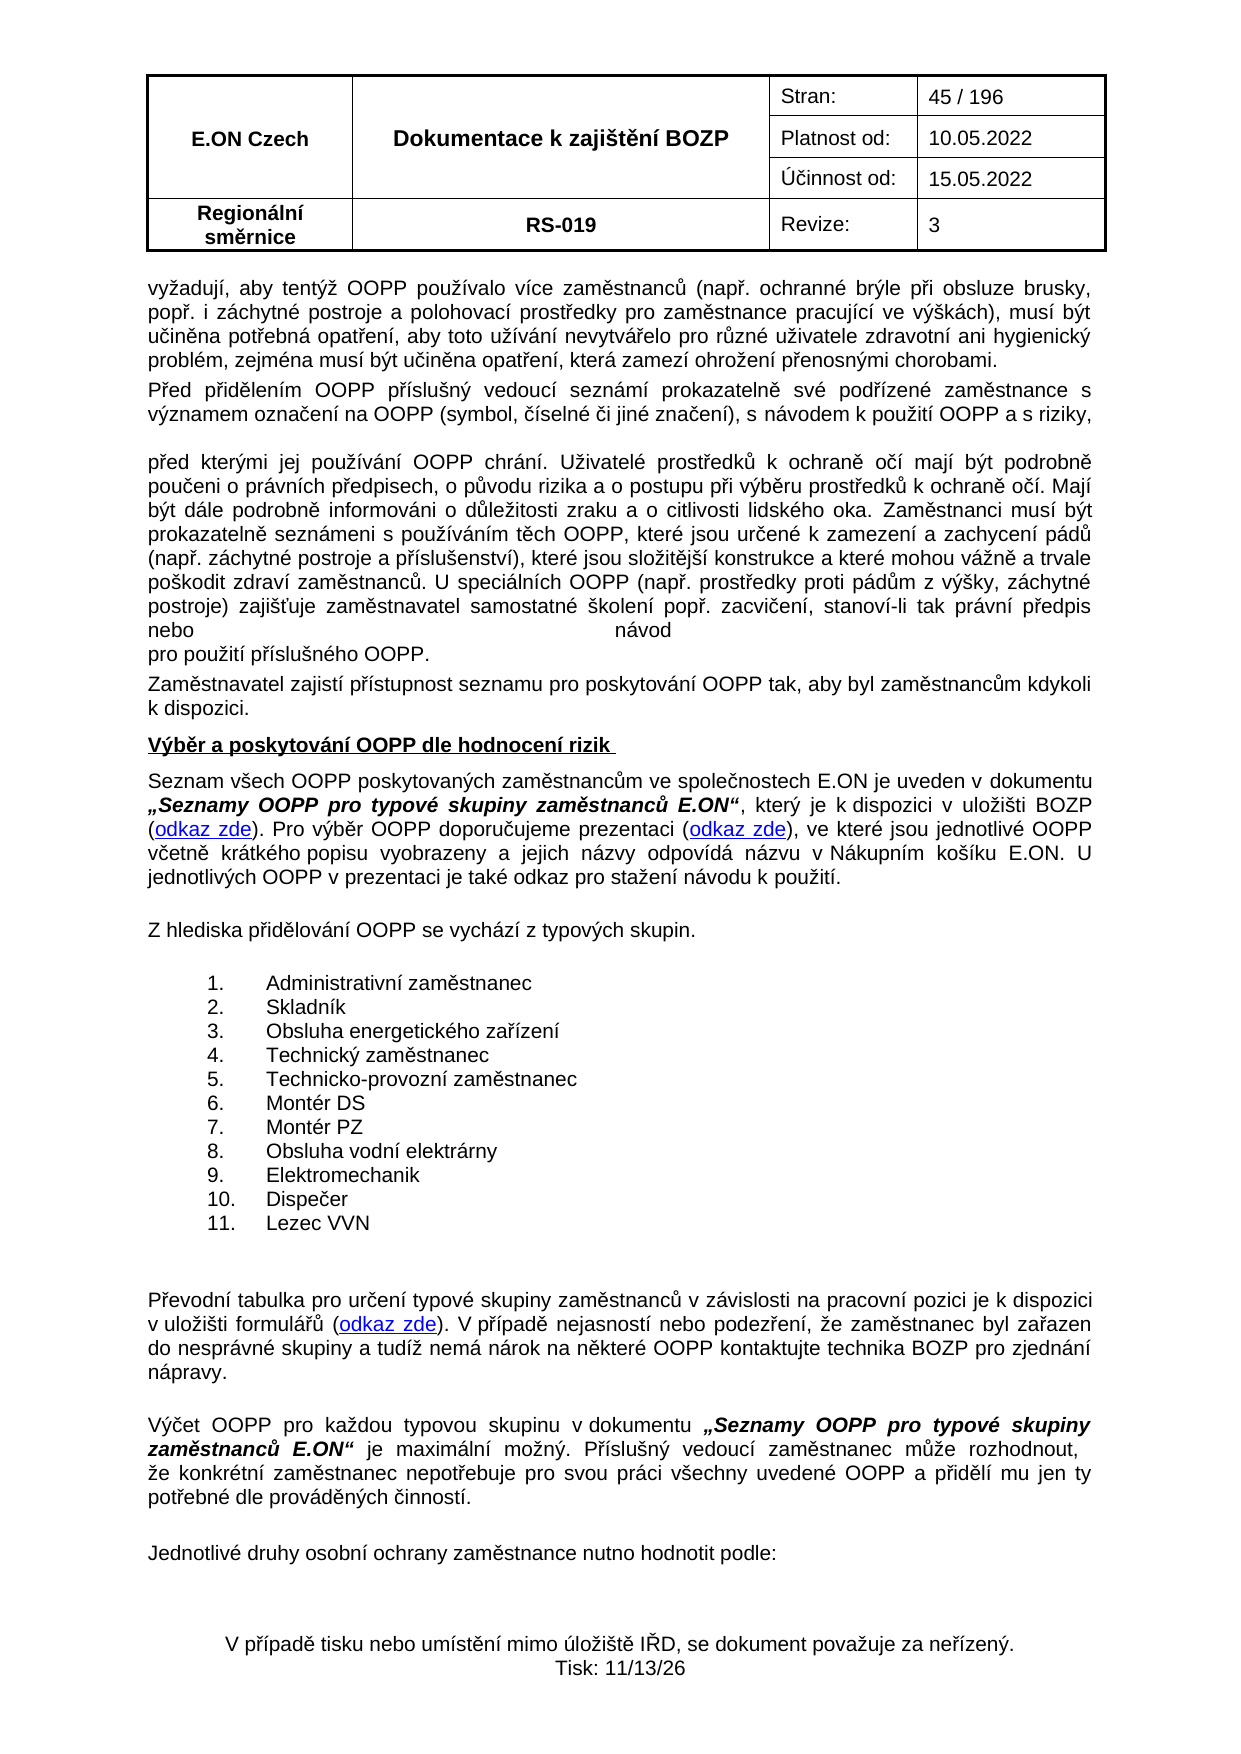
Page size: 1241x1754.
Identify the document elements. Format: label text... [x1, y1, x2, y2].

list Elektromechanik [207, 1163, 1092, 1187]
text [148, 276, 1092, 372]
title Výběr a poskytování OOPP dle hodnocení rizik [148, 732, 1092, 756]
text Seznam všech OOPP poskytovaných zaměstnancům ve společnostech E.ON je uveden v dokumentu „Seznamy OOPP pro typové skupiny zaměstnanců E.ON“, který je k dispozici v uložišti BOZP (odkaz zde). Pro výběr OOPP doporučujeme prezentaci (odkaz zde), ve které jsou jednotlivé OOPP včetně krátkého popisu vyobrazeny a jejich názvy odpovídá názvu v Nákupním košíku E.ON. U jednotlivých OOPP v prezentaci je také odkaz pro stažení návodu k použití. [148, 769, 1092, 889]
list Dispečer [207, 1187, 1092, 1211]
text Před přidělením OOPP příslušný vedoucí seznámí prokazatelně své podřízené zaměstnance s významem označení na OOPP (symbol, číselné či jiné značení), s návodem k použití OOPP a s riziky, před kterými jej používání OOPP chrání. Uživatelé prostředků k ochraně očí mají být podrobně poučeni o právních předpisech, o původu rizika a o postupu při výběru prostředků k ochraně očí. Mají být dále podrobně informováni o důležitosti zraku a o citlivosti lidského oka. Zaměstnanci musí být prokazatelně seznámeni s používáním těch OOPP, které jsou určené k zamezení a zachycení pádů (např. záchytné postroje a příslušenství), které jsou složitější konstrukce a které mohou vážně a trvale poškodit zdraví zaměstnanců. U speciálních OOPP (např. prostředky proti pádům z výšky, záchytné postroje) zajišťuje zaměstnavatel samostatné školení popř. zacvičení, stanoví-li tak právní předpis nebo návod pro použití příslušného OOPP. [148, 378, 1092, 666]
list Obsluha energetického zařízení [207, 1019, 1092, 1043]
list Administrativní zaměstnanec [207, 971, 1092, 995]
text Zaměstnavatel zajistí přístupnost seznamu pro poskytování OOPP tak, aby byl zaměstnancům kdykoli k dispozici. [148, 672, 1092, 720]
list Skladník [207, 995, 1092, 1019]
text Jednotlivé druhy osobní ochrany zaměstnance nutno hodnotit podle: [148, 1541, 1092, 1565]
list Montér DS [207, 1091, 1092, 1115]
text Výčet OOPP pro každou typovou skupinu v dokumentu „Seznamy OOPP pro typové skupiny zaměstnanců E.ON“ je maximální možný. Příslušný vedoucí zaměstnanec může rozhodnout, že konkrétní zaměstnanec nepotřebuje pro svou práci všechny uvedené OOPP a přidělí mu jen ty potřebné dle prováděných činností. [148, 1413, 1092, 1508]
list Montér PZ [207, 1115, 1092, 1139]
text Z hlediska přidělování OOPP se vychází z typových skupin. [148, 918, 1092, 942]
list Obsluha vodní elektrárny [207, 1139, 1092, 1163]
list Lezec VVN [207, 1211, 1092, 1234]
list Technický zaměstnanec [207, 1043, 1092, 1067]
list Technicko-provozní zaměstnanec [207, 1067, 1092, 1091]
text Převodní tabulka pro určení typové skupiny zaměstnanců v závislosti na pracovní pozici je k dispozici v uložišti formulářů (odkaz zde). V případě nejasností nebo podezření, že zaměstnanec byl zařazen do nesprávné skupiny a tudíž nemá nárok na některé OOPP kontaktujte technika BOZP pro zjednání nápravy. [148, 1288, 1092, 1383]
